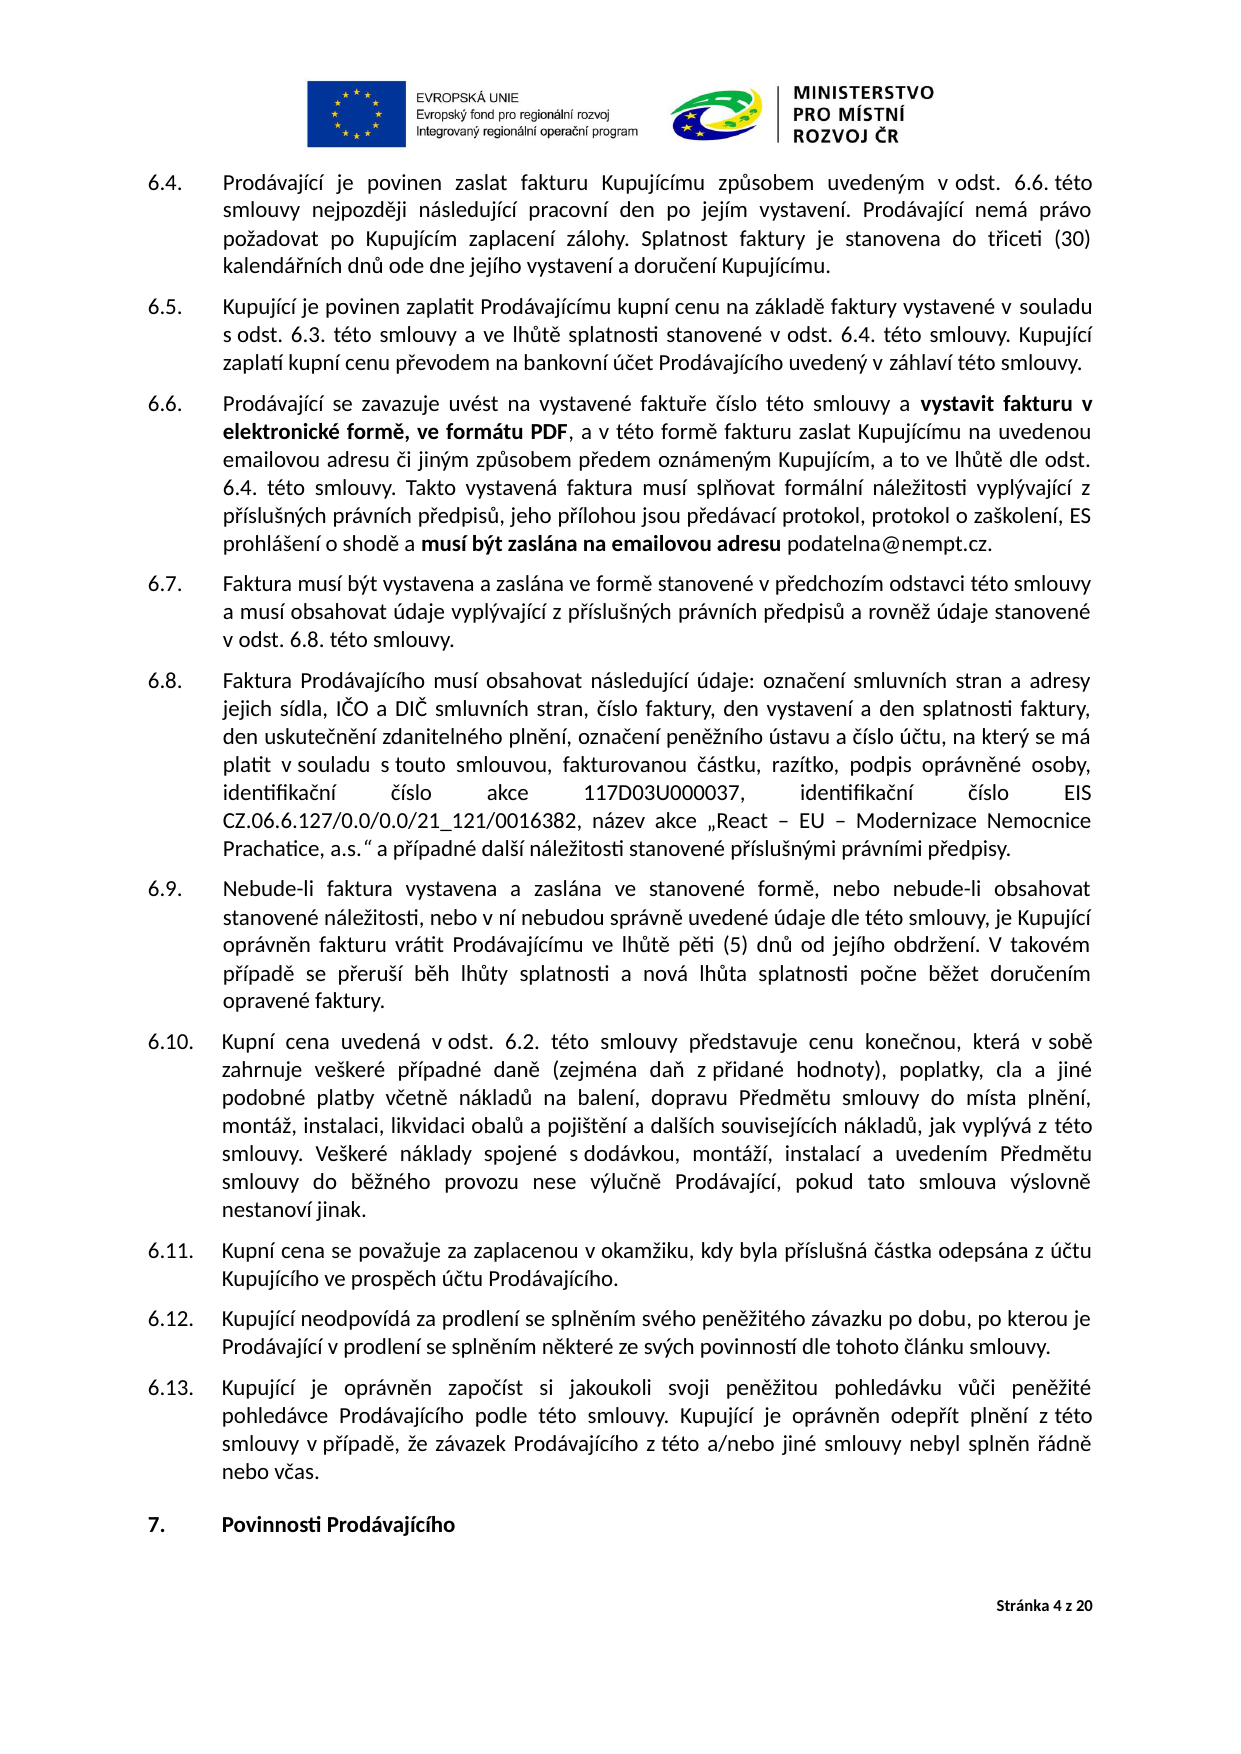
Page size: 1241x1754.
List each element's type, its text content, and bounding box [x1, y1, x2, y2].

text Prodávající je povinen zaslat fakturu Kupujícímu způsobem uvedeným v odst. 6.6. této smlouvy nejpozději následující pracovní den po jejím vystavení. Prodávající nemá právo požadovat po Kupujícím zaplacení zálohy. Splatnost faktury je stanovena do třiceti (30) kalendářních dnů ode dne jejího vystavení a doručení Kupujícímu. [148, 168, 1092, 280]
text Nebude-li faktura vystavena a zaslána ve stanovené formě, nebo nebude-li obsahovat stanovené náležitosti, nebo v ní nebudou správně uvedené údaje dle této smlouvy, je Kupující oprávněn fakturu vrátit Prodávajícímu ve lhůtě pěti (5) dnů od jejího obdržení. V takovém případě se přeruší běh lhůty splatnosti a nová lhůta splatnosti počne běžet doručením opravené faktury. [148, 874, 1092, 1015]
text Kupující neodpovídá za prodlení se splněním svého peněžitého závazku po dobu, po kterou je Prodávající v prodlení se splněním některé ze svých povinností dle tohoto článku smlouvy. [148, 1304, 1092, 1360]
text Kupní cena uvedená v odst. 6.2. této smlouvy představuje cenu konečnou, která v sobě zahrnuje veškeré případné daně (zejména daň z přidané hodnoty), poplatky, cla a jiné podobné platby včetně nákladů na balení, dopravu Předmětu smlouvy do místa plnění, montáž, instalaci, likvidaci obalů a pojištění a dalších souvisejících nákladů, jak vyplývá z této smlouvy. Veškeré náklady spojené s dodávkou, montáží, instalací a uvedením Předmětu smlouvy do běžného provozu nese výlučně Prodávající, pokud tato smlouva výslovně nestanoví jinak. [148, 1027, 1092, 1223]
text Faktura musí být vystavena a zaslána ve formě stanovené v předchozím odstavci této smlouvy a musí obsahovat údaje vyplývající z příslušných právních předpisů a rovněž údaje stanovené v odst. 6.8. této smlouvy. [148, 569, 1092, 653]
list Povinnosti Prodávajícího [148, 1510, 1092, 1538]
text Faktura Prodávajícího musí obsahovat následující údaje: označení smluvních stran a adresy jejich sídla, IČO a DIČ smluvních stran, číslo faktury, den vystavení a den splatnosti faktury, den uskutečnění zdanitelného plnění, označení peněžního ústavu a číslo účtu, na který se má platit v souladu s touto smlouvou, fakturovanou částku, razítko, podpis oprávněné osoby, identifikační číslo akce 117D03U000037, identifikační číslo EIS CZ.06.6.127/0.0/0.0/21_121/0016382, název akce „React – EU – Modernizace Nemocnice Prachatice, a.s.“ a případné další náležitosti stanovené příslušnými právními předpisy. [148, 666, 1092, 862]
text Kupní cena se považuje za zaplacenou v okamžiku, kdy byla příslušná částka odepsána z účtu Kupujícího ve prospěch účtu Prodávajícího. [148, 1236, 1092, 1292]
text Kupující je oprávněn započíst si jakoukoli svoji peněžitou pohledávku vůči peněžité pohledávce Prodávajícího podle této smlouvy. Kupující je oprávněn odepřít plnění z této smlouvy v případě, že závazek Prodávajícího z této a/nebo jiné smlouvy nebyl splněn řádně nebo včas. [148, 1373, 1092, 1485]
text Kupující je povinen zaplatit Prodávajícímu kupní cenu na základě faktury vystavené v souladu s odst. 6.3. této smlouvy a ve lhůtě splatnosti stanovené v odst. 6.4. této smlouvy. Kupující zaplatí kupní cenu převodem na bankovní účet Prodávajícího uvedený v záhlaví této smlouvy. [148, 292, 1092, 376]
text Prodávající se zavazuje uvést na vystavené faktuře číslo této smlouvy a vystavit fakturu v elektronické formě, ve formátu PDF, a v této formě fakturu zaslat Kupujícímu na uvedenou emailovou adresu či jiným způsobem předem oznámeným Kupujícím, a to ve lhůtě dle odst. 6.4. této smlouvy. Takto vystavená faktura musí splňovat formální náležitosti vyplývající z příslušných právních předpisů, jeho přílohou jsou předávací protokol, protokol o zaškolení, ES prohlášení o shodě a musí být zaslána na emailovou adresu podatelna@nempt.cz. [148, 389, 1092, 557]
